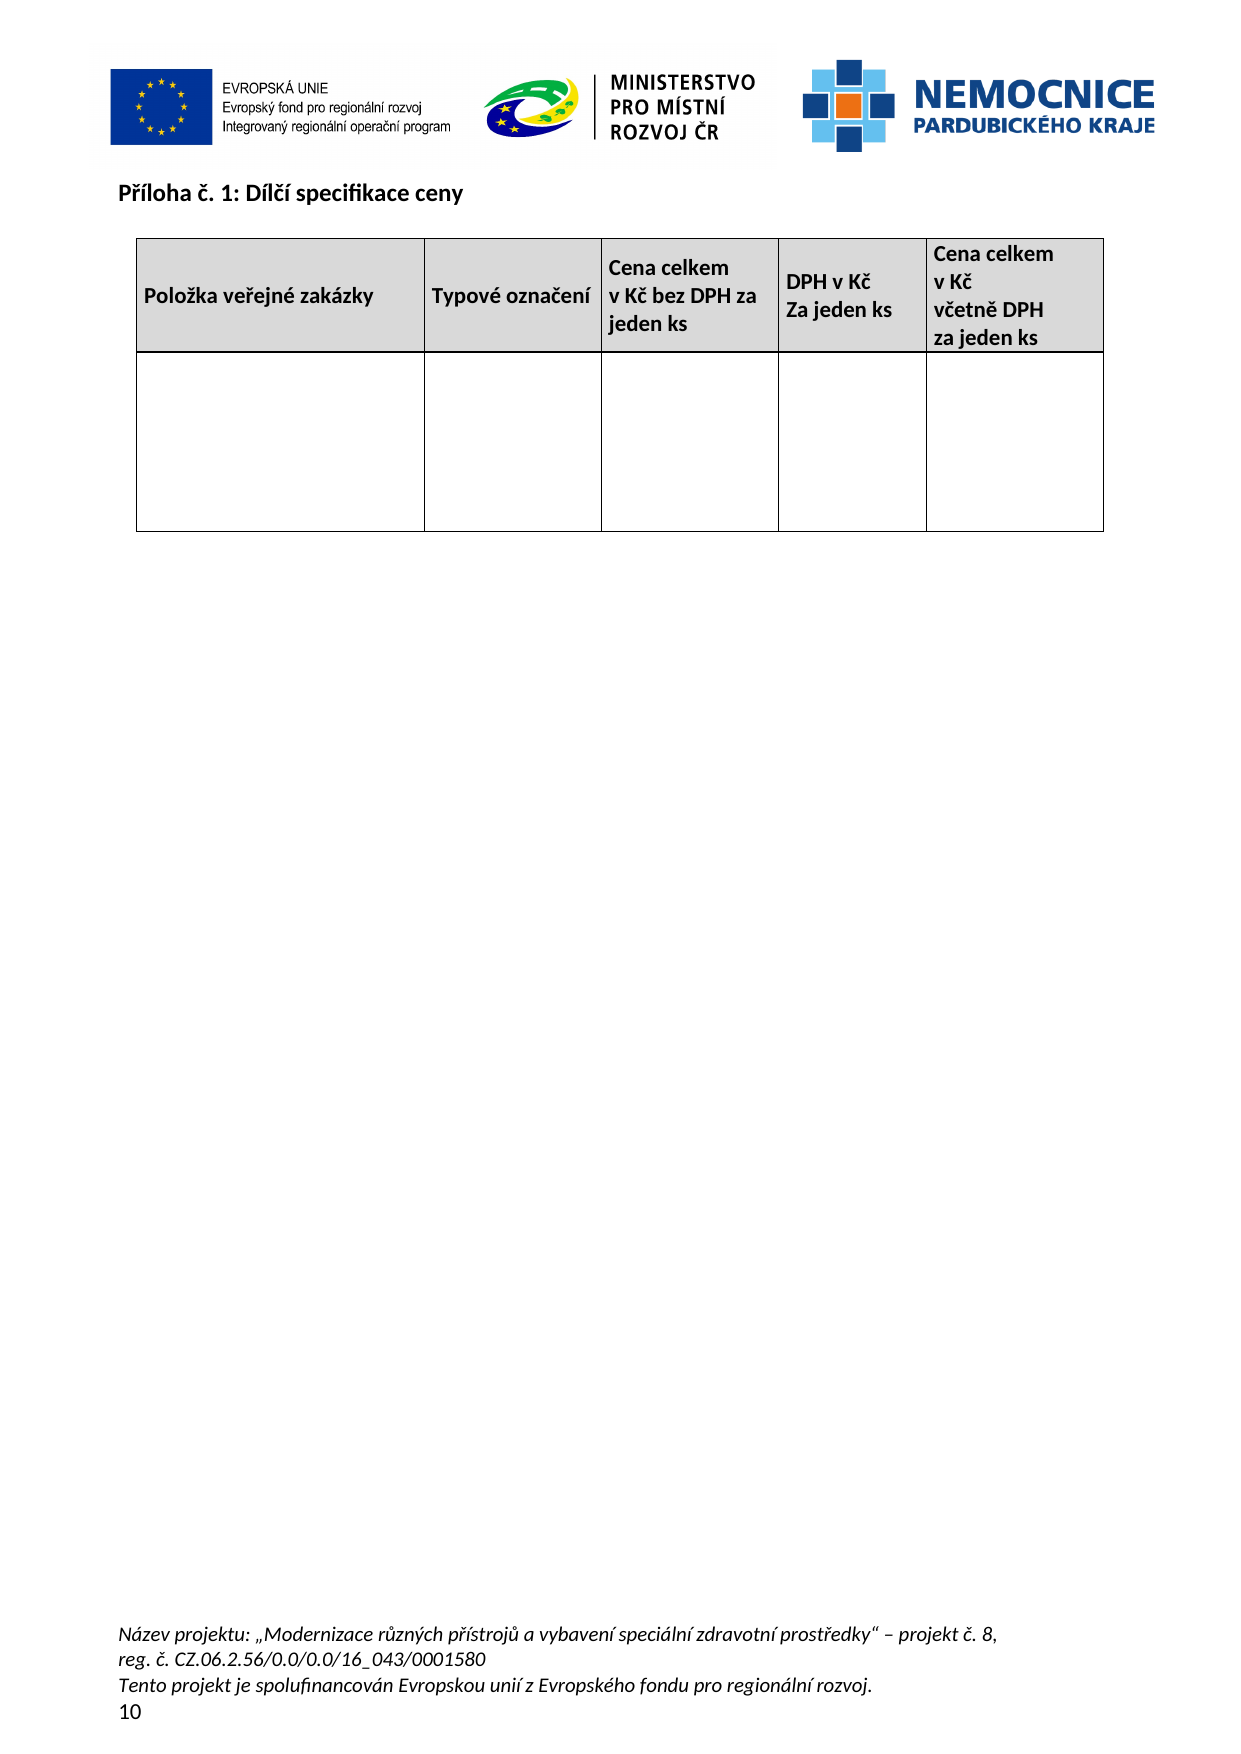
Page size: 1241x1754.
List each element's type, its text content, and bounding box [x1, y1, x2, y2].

table_header Typové označení [425, 239, 601, 351]
picture [801, 58, 1155, 153]
table_header Položka veřejné zakázky [137, 239, 424, 351]
table_header DPH v Kč Za jeden ks [779, 239, 926, 351]
table_cell [602, 353, 778, 531]
table_cell [927, 353, 1103, 531]
table_cell [137, 353, 424, 531]
table_cell [425, 353, 601, 531]
table_header Cena celkem v Kč bez DPH za jeden ks [602, 239, 778, 351]
table_cell [779, 353, 926, 531]
subtitle Příloha č. 1: Dílčí specifikace ceny [118, 177, 1122, 208]
picture [88, 43, 777, 170]
table_header Cena celkem v Kč včetně DPH za jeden ks [927, 239, 1103, 351]
